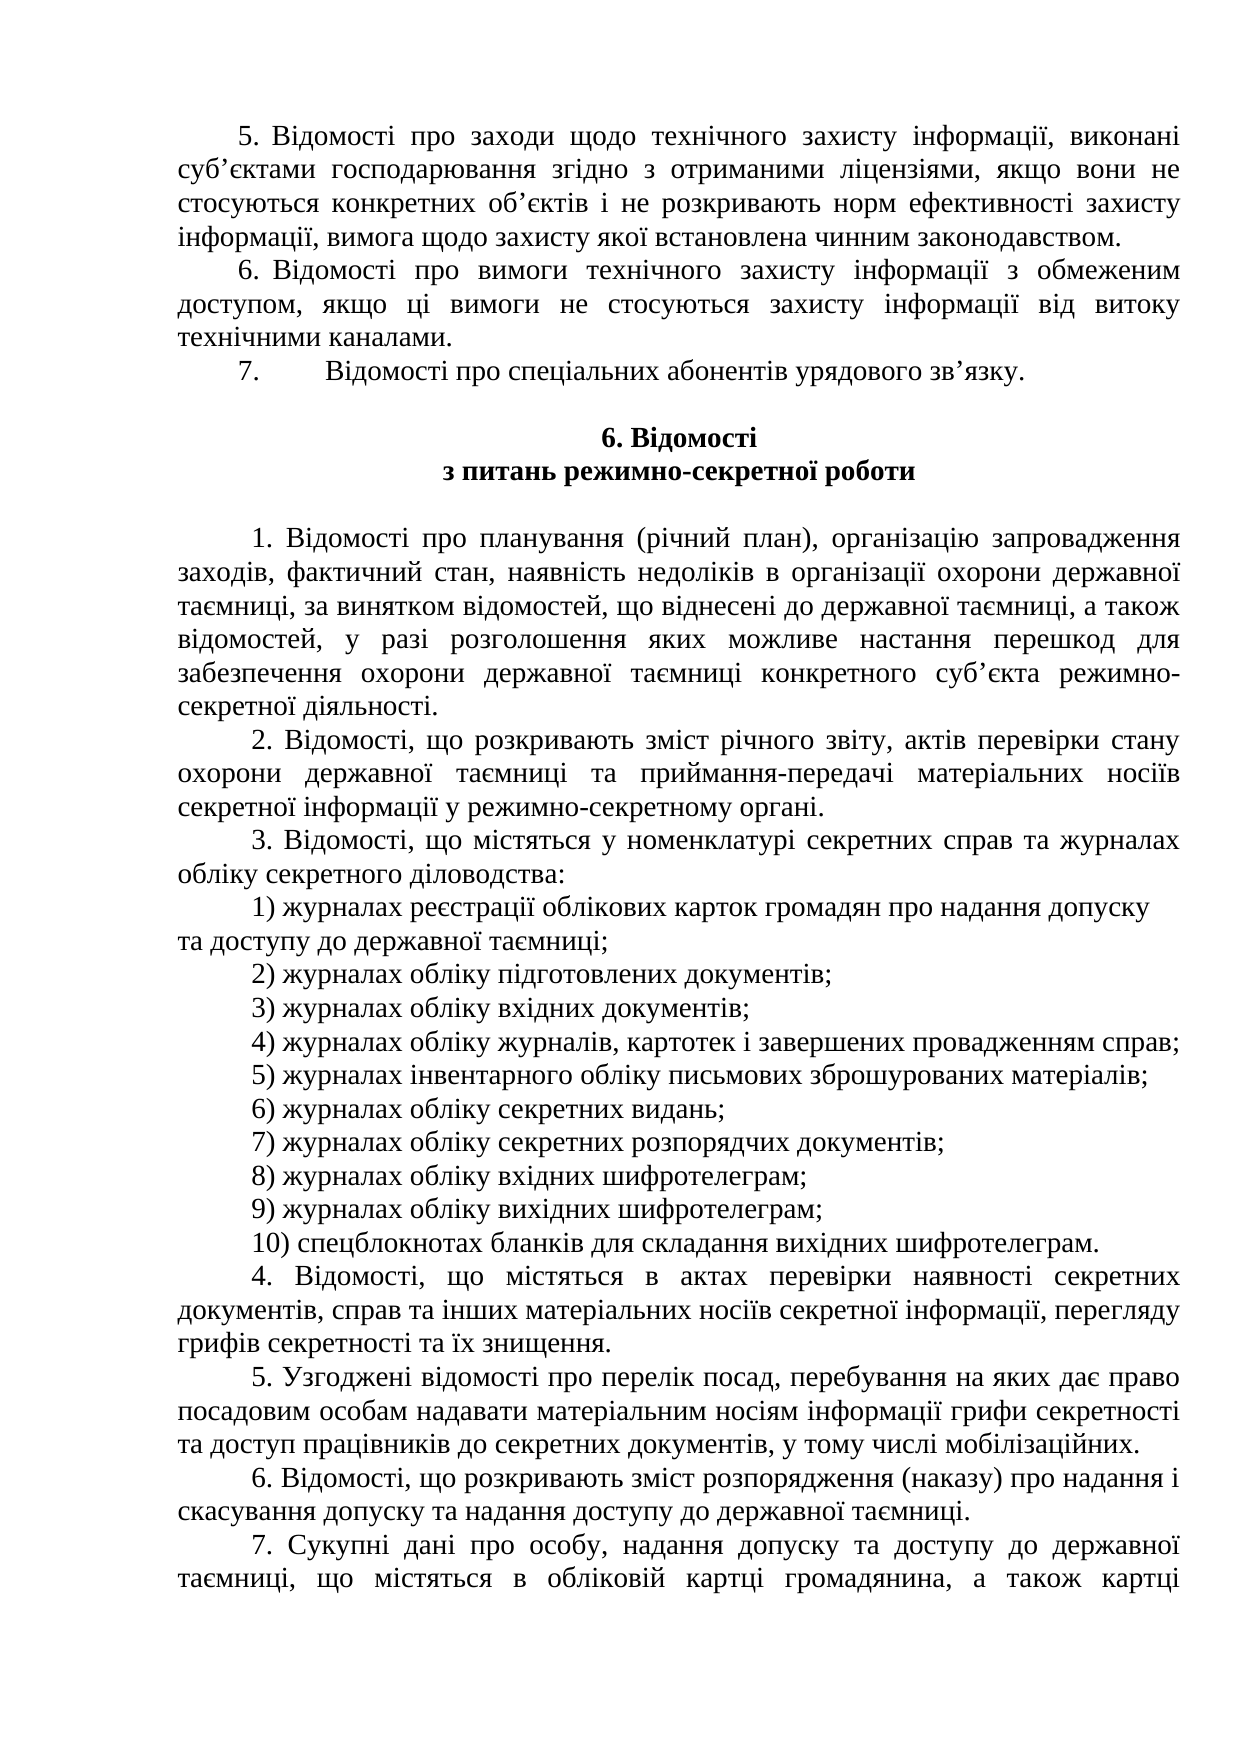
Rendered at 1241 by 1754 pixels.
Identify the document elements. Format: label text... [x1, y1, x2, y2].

text та доступу до державної таємниці; [177, 923, 1181, 957]
text 6) журналах обліку секретних видань; [177, 1091, 1181, 1124]
text 2) журналах обліку підготовлених документів; [177, 957, 1181, 990]
text 8) журналах обліку вхідних шифротелеграм; [177, 1158, 1181, 1191]
text 4) журналах обліку журналів, картотек і завершених провадженням справ; [177, 1024, 1181, 1057]
text 4. Відомості, що містяться в актах перевірки наявності секретних документів, справ та інших матеріальних носіїв секретної інформації, перегляду грифів секретності та їх знищення. [177, 1258, 1181, 1359]
text 3. Відомості, що містяться у номенклатурі секретних справ та журналах обліку секретного діловодства: [177, 822, 1181, 889]
text 1. Відомості про планування (річний план), організацію запровадження заходів, фактичний стан, наявність недоліків в організації охорони державної таємниці, за винятком відомостей, що віднесені до державної таємниці, а також відомостей, у разі розголошення яких можливе настання перешкод для забезпечення охорони державної таємниці конкретного суб’єкта режимно-секретної діяльності. [177, 521, 1181, 722]
text 3) журналах обліку вхідних документів; [177, 990, 1181, 1024]
text 6. Відомості, що розкривають зміст розпорядження (наказу) про надання і скасування допуску та надання доступу до державної таємниці. [177, 1460, 1181, 1527]
text 5. Узгоджені відомості про перелік посад, перебування на яких дає право посадовим особам надавати матеріальним носіям інформації грифи секретності та доступ працівників до секретних документів, у тому числі мобілізаційних. [177, 1359, 1181, 1460]
text 9) журналах обліку вихідних шифротелеграм; [177, 1191, 1181, 1225]
text з питань режимно-секретної роботи [177, 453, 1181, 487]
text 6. Відомості [177, 420, 1181, 453]
text 7) журналах обліку секретних розпорядчих документів; [177, 1124, 1181, 1158]
list Відомості про вимоги технічного захисту інформації з обмеженим доступом, якщо ці вимоги не стосуються захисту інформації від витоку технічними каналами. [177, 252, 1181, 353]
list Відомості про спеціальних абонентів урядового зв’язку. [177, 353, 1181, 386]
text 2. Відомості, що розкривають зміст річного звіту, актів перевірки стану охорони державної таємниці та приймання-передачі матеріальних носіїв секретної інформації у режимно-секретному органі. [177, 722, 1181, 822]
list Відомості про заходи щодо технічного захисту інформації, виконані суб’єктами господарювання згідно з отриманими ліцензіями, якщо вони не стосуються конкретних об’єктів і не розкривають норм ефективності захисту інформації, вимога щодо захисту якої встановлена чинним законодавством. [177, 118, 1181, 252]
text 1) журналах реєстрації облікових карток громадян про надання допуску [177, 889, 1181, 923]
text 5) журналах інвентарного обліку письмових зброшурованих матеріалів; [177, 1057, 1181, 1091]
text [177, 1527, 1181, 1594]
text 10) спецблокнотах бланків для складання вихідних шифротелеграм. [177, 1225, 1181, 1258]
